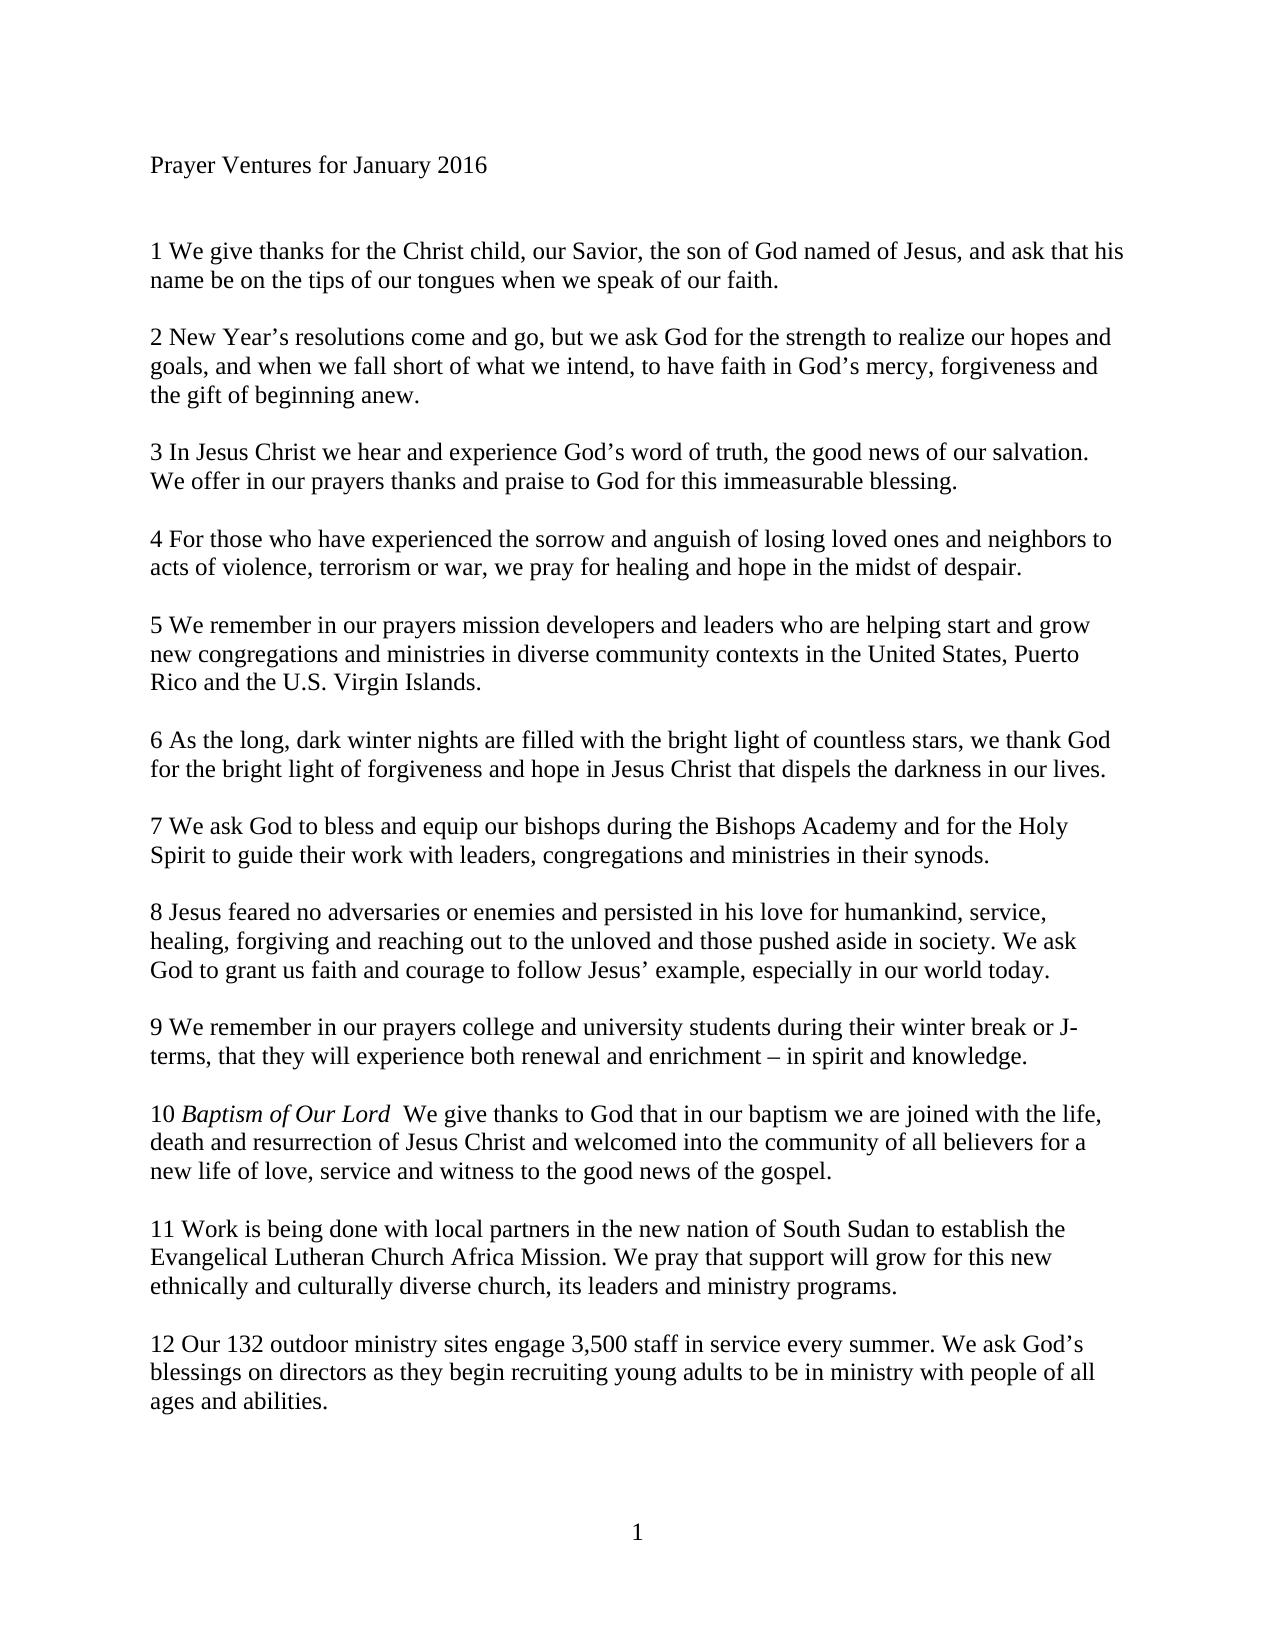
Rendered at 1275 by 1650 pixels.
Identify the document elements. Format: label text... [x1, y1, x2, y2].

text 11 Work is being done with local partners in the new nation of South Sudan to establish the Evangelical Lutheran Church Africa Mission. We pray that support will grow for this new ethnically and culturally diverse church, its leaders and ministry programs. [150, 1214, 1125, 1300]
text 1 We give thanks for the Christ child, our Savior, the son of God named of Jesus, and ask that his name be on the tips of our tongues when we speak of our faith. [150, 236, 1125, 294]
text 3 In Jesus Christ we hear and experience God’s word of truth, the good news of our salvation. We offer in our prayers thanks and praise to God for this immeasurable blessing. [150, 437, 1125, 495]
text 6 As the long, dark winter nights are filled with the bright light of countless stars, we thank God for the bright light of forgiveness and hope in Jesus Christ that dispels the darkness in our lives. [150, 725, 1125, 782]
text 2 New Year’s resolutions come and go, but we ask God for the strength to realize our hopes and goals, and when we fall short of what we intend, to have faith in God’s mercy, forgiveness and the gift of beginning anew. [150, 322, 1125, 409]
text 4 For those who have experienced the sorrow and anguish of losing loved ones and neighbors to acts of violence, terrorism or war, we pray for healing and hope in the midst of despair. [150, 524, 1125, 581]
text 9 We remember in our prayers college and university students during their winter break or J-terms, that they will experience both renewal and enrichment – in spirit and knowledge. [150, 1012, 1125, 1070]
text 7 We ask God to bless and equip our bishops during the Bishops Academy and for the Holy Spirit to guide their work with leaders, congregations and ministries in their synods. [150, 811, 1125, 869]
text Prayer Ventures for January 2016 [150, 150, 1125, 179]
text 5 We remember in our prayers mission developers and leaders who are helping start and grow new congregations and ministries in diverse community contexts in the United States, Puerto Rico and the U.S. Virgin Islands. [150, 610, 1125, 696]
text 10 Baptism of Our Lord We give thanks to God that in our baptism we are joined with the life, death and resurrection of Jesus Christ and welcomed into the community of all believers for a new life of love, service and witness to the good news of the gospel. [150, 1099, 1125, 1185]
text 12 Our 132 outdoor ministry sites engage 3,500 staff in service every summer. We ask God’s blessings on directors as they begin recruiting young adults to be in ministry with people of all ages and abilities. [150, 1329, 1125, 1415]
text 8 Jesus feared no adversaries or enemies and persisted in his love for humankind, service, healing, forgiving and reaching out to the unloved and those pushed aside in society. We ask God to grant us faith and courage to follow Jesus’ example, especially in our world today. [150, 897, 1125, 984]
